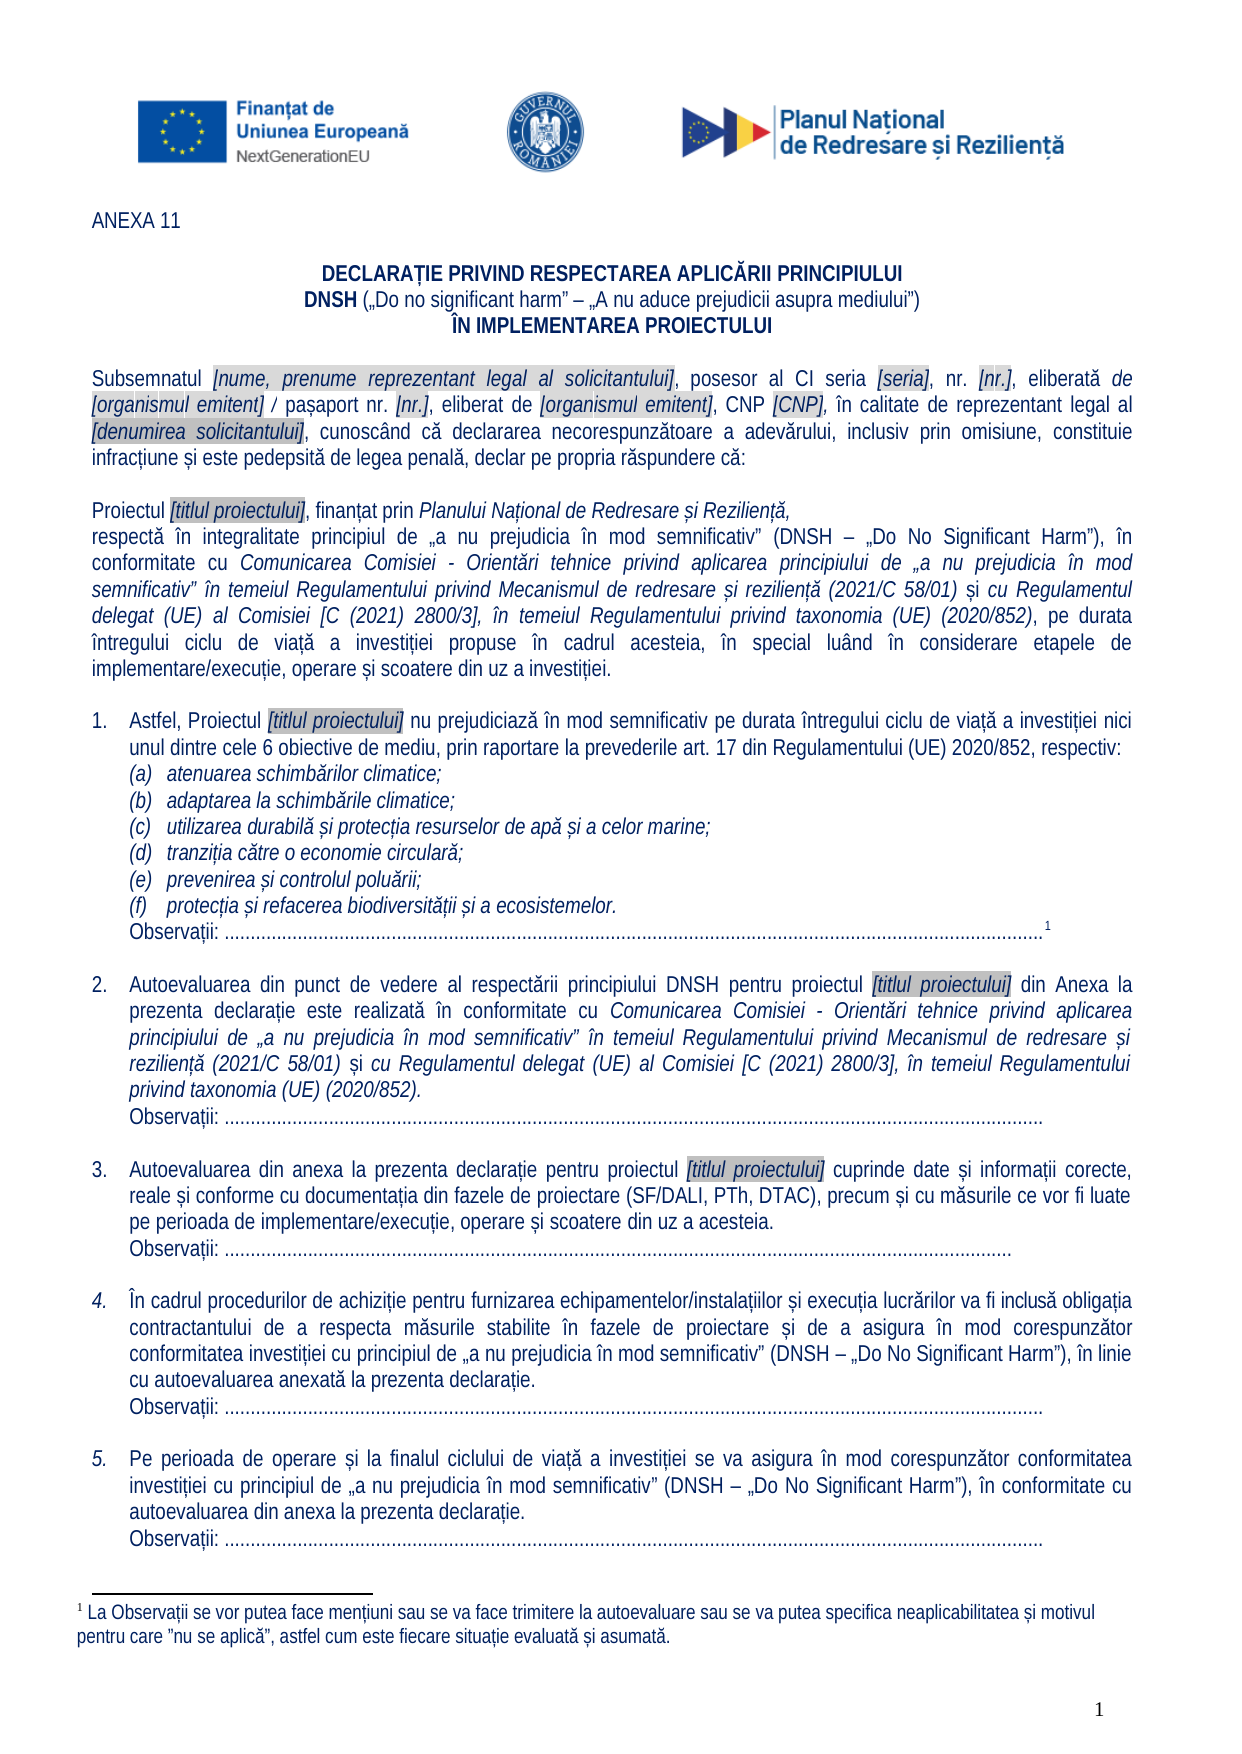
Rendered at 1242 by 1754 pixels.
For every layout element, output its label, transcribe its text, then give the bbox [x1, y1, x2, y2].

list În cadrul procedurilor de achiziție pentru furnizarea echipamentelor/instalațiilor și execuția lucrărilor va fi inclusă obligația contractantului de a respecta măsurile stabilite în fazele de proiectare și de a asigura în mod corespunzător conformitatea investiției cu principiul de „a nu prejudicia în mod semnificativ” (DNSH – „Do No Significant Harm”), în linie cu autoevaluarea anexată la prezenta declarație. [92, 1287, 1132, 1393]
text ANEXA 11 [92, 180, 1132, 233]
text Subsemnatul [nume, prenume reprezentant legal al solicitantului], posesor al CI seria [seria], nr. [nr.], eliberată de [organismul emitent] / pașaport nr. [nr.], eliberat de [organismul emitent], CNP [CNP], în calitate de reprezentant legal al [denumirea solicitantului], cunoscând că declararea necorespunzătoare a adevărului, inclusiv prin omisiune, constituie infracțiune și este pedepsită de legea penală, declar pe propria răspundere că: [92, 365, 1132, 470]
text Observații: ............................................................................................................................................................. [129, 918, 1132, 945]
text Proiectul [titlul proiectului], finanțat prin Planului Național de Redresare și Reziliență, [305, 497, 1242, 523]
list Autoevaluarea din punct de vedere al respectării principiului DNSH pentru proiectul [titlul proiectului] din Anexa la prezenta declarație este realizată în conformitate cu Comunicarea Comisiei - Orientări tehnice privind aplicarea principiului de „a nu prejudicia în mod semnificativ” în temeiul Regulamentului privind Mecanismul de redresare și reziliență (2021/C 58/01) și cu Regulamentul delegat (UE) al Comisiei [C (2021) 2800/3], în temeiul Regulamentului privind taxonomia (UE) (2020/852). [92, 971, 1132, 1103]
text DNSH („Do no significant harm” – „A nu aduce prejudicii asupra mediului”) [92, 286, 1132, 312]
text respectă în integralitate principiul de „a nu prejudicia în mod semnificativ” (DNSH – „Do No Significant Harm”), în conformitate cu Comunicarea Comisiei - Orientări tehnice privind aplicarea principiului de „a nu prejudicia în mod semnificativ” în temeiul Regulamentului privind Mecanismul de redresare și reziliență (2021/C 58/01) și cu Regulamentul delegat (UE) al Comisiei [C (2021) 2800/3], în temeiul Regulamentului privind taxonomia (UE) (2020/852), pe durata întregului ciclu de viață a investiției propuse în cadrul acesteia, în special luând în considerare etapele de implementare/execuție, operare și scoatere din uz a investiției. [92, 523, 1132, 681]
list tranziția către o economie circulară; [129, 839, 1132, 866]
list prevenirea și controlul poluării; [129, 866, 1132, 892]
text Observații: ............................................................................................................................................................. [129, 1103, 1132, 1129]
list Pe perioada de operare și la finalul ciclului de viață a investiției se va asigura în mod corespunzător conformitatea investiției cu principiul de „a nu prejudicia în mod semnificativ” (DNSH – „Do No Significant Harm”), în conformitate cu autoevaluarea din anexa la prezenta declarație. [92, 1445, 1132, 1524]
list utilizarea durabilă și protecția resurselor de apă și a celor marine; [129, 813, 1132, 839]
list Autoevaluarea din anexa la prezenta declarație pentru proiectul [titlul proiectului] cuprinde date și informații corecte, reale și conforme cu documentația din fazele de proiectare (SF/DALI, PTh, DTAC), precum și cu măsurile ce vor fi luate pe perioada de implementare/execuție, operare și scoatere din uz a acesteia. [92, 1156, 1132, 1234]
list Astfel, Proiectul [titlul proiectului] nu prejudiciază în mod semnificativ pe durata întregului ciclu de viață a investiției nici unul dintre cele 6 obiective de mediu, prin raportare la prevederile art. 17 din Regulamentului (UE) 2020/852, respectiv: [92, 707, 1132, 760]
text ÎN IMPLEMENTAREA PROIECTULUI [92, 312, 1132, 338]
list Observații: ....................................................................................................................................................... [129, 1234, 1132, 1261]
text DECLARAȚIE PRIVIND RESPECTAREA APLICĂRII PRINCIPIULUI [92, 259, 1132, 286]
list atenuarea schimbărilor climatice; [129, 760, 1132, 787]
list protecția și refacerea biodiversității și a ecosistemelor. [129, 892, 1132, 918]
list adaptarea la schimbările climatice; [129, 787, 1132, 813]
